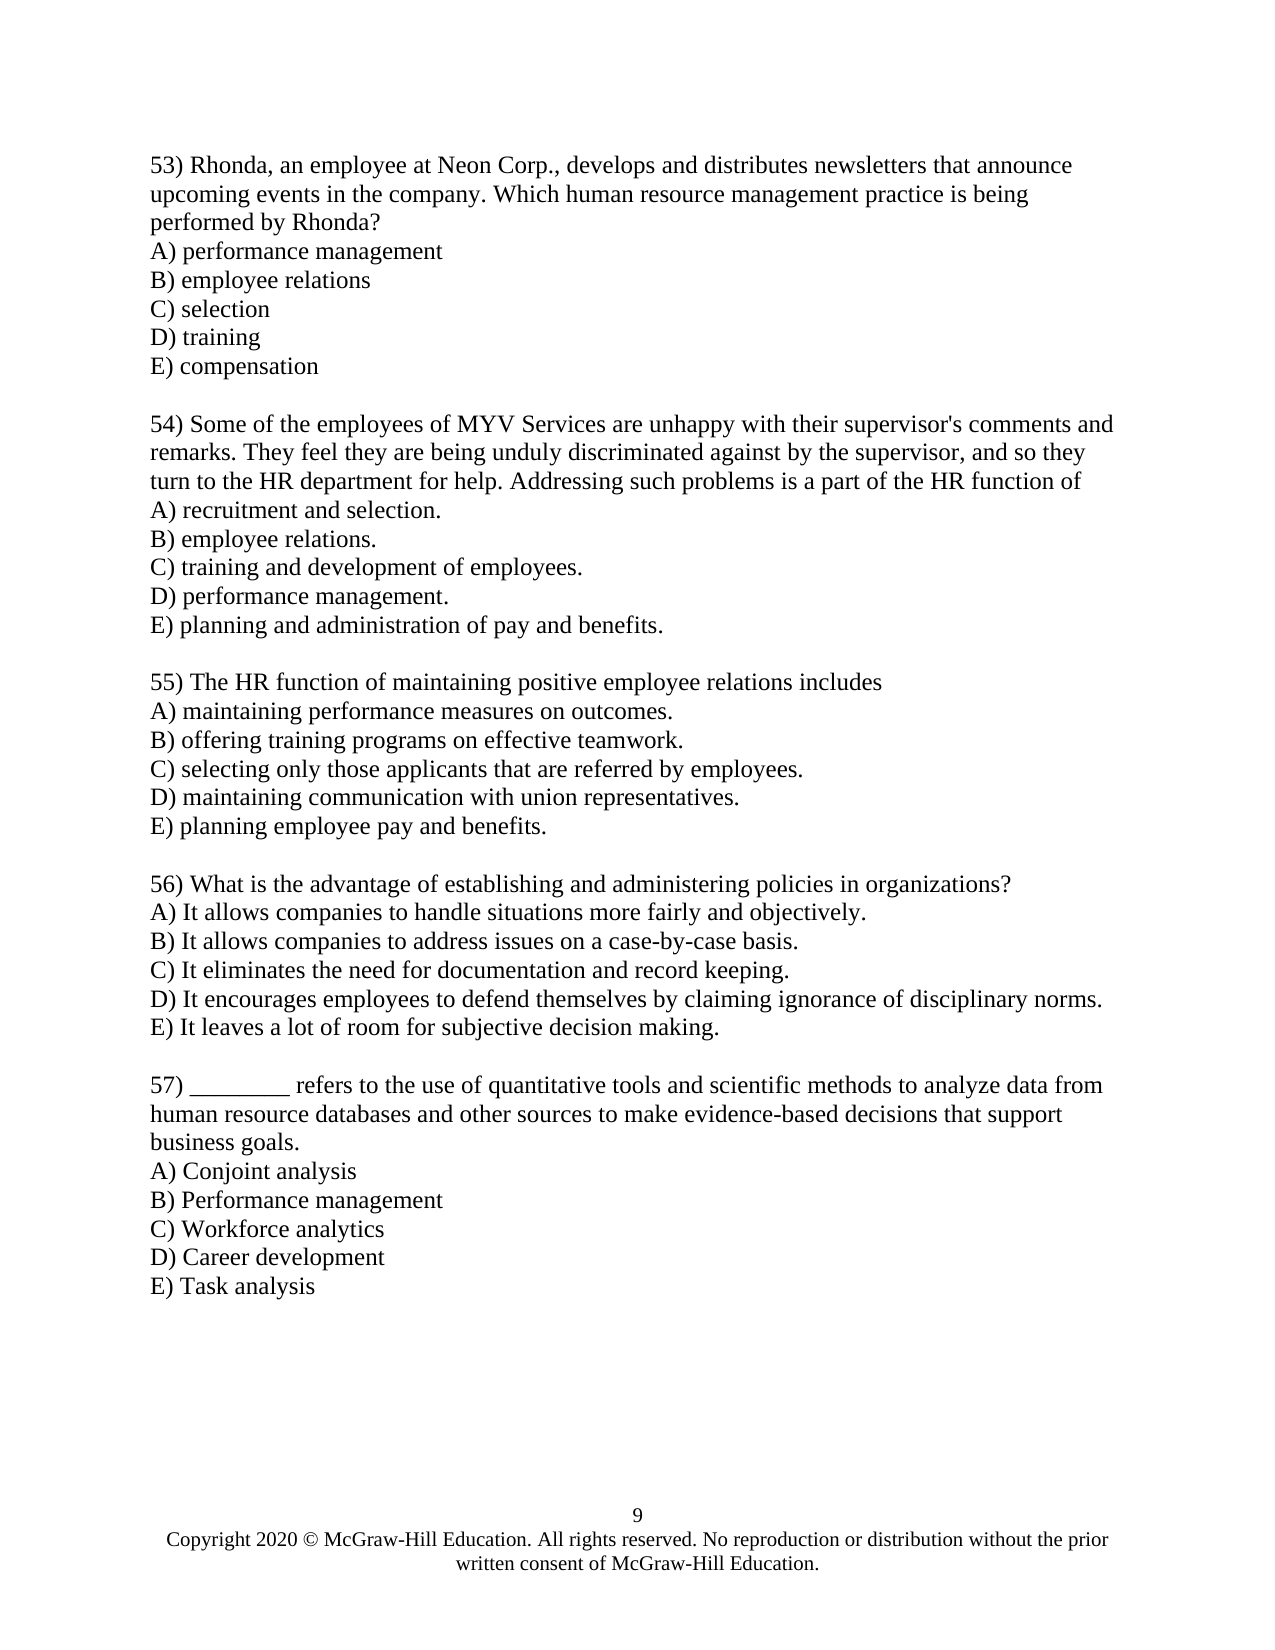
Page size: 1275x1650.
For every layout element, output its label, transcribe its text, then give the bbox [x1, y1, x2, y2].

text A) It allows companies to handle situations more fairly and objectively. [150, 897, 1125, 926]
text A) maintaining performance measures on outcomes. [150, 696, 1125, 725]
text 55) The HR function of maintaining positive employee relations includes [150, 667, 1125, 696]
text D) It encourages employees to defend themselves by claiming ignorance of disciplinary norms. [150, 984, 1125, 1012]
text B) Performance management [150, 1185, 1125, 1214]
text 53) Rhonda, an employee at Neon Corp., develops and distributes newsletters that announce upcoming events in the company. Which human resource management practice is being performed by Rhonda? [150, 150, 1125, 236]
text C) Workforce analytics [150, 1214, 1125, 1242]
text E) planning employee pay and benefits. [150, 811, 1125, 840]
text B) offering training programs on effective teamwork. [150, 725, 1125, 754]
text 54) Some of the employees of MYV Services are unhappy with their supervisor's comments and remarks. They feel they are being unduly discriminated against by the supervisor, and so they turn to the HR department for help. Addressing such problems is a part of the HR function of [150, 409, 1125, 495]
text E) It leaves a lot of room for subjective decision making. [150, 1012, 1125, 1041]
text D) maintaining communication with union representatives. [150, 782, 1125, 811]
text A) Conjoint analysis [150, 1156, 1125, 1185]
text B) It allows companies to address issues on a case-by-case basis. [150, 926, 1125, 955]
text C) selecting only those applicants that are referred by employees. [150, 754, 1125, 782]
text D) performance management. [150, 581, 1125, 610]
text A) performance management [150, 236, 1125, 265]
text E) compensation [150, 351, 1125, 380]
text B) employee relations [150, 265, 1125, 294]
text C) training and development of employees. [150, 552, 1125, 581]
text C) It eliminates the need for documentation and record keeping. [150, 955, 1125, 984]
text D) training [150, 322, 1125, 351]
text 56) What is the advantage of establishing and administering policies in organizations? [150, 869, 1125, 897]
text 57) ________ refers to the use of quantitative tools and scientific methods to analyze data from human resource databases and other sources to make evidence-based decisions that support business goals. [150, 1070, 1125, 1156]
text B) employee relations. [150, 524, 1125, 552]
text E) Task analysis [150, 1271, 1125, 1300]
text D) Career development [150, 1242, 1125, 1271]
text A) recruitment and selection. [150, 495, 1125, 524]
text C) selection [150, 294, 1125, 322]
text E) planning and administration of pay and benefits. [150, 610, 1125, 639]
